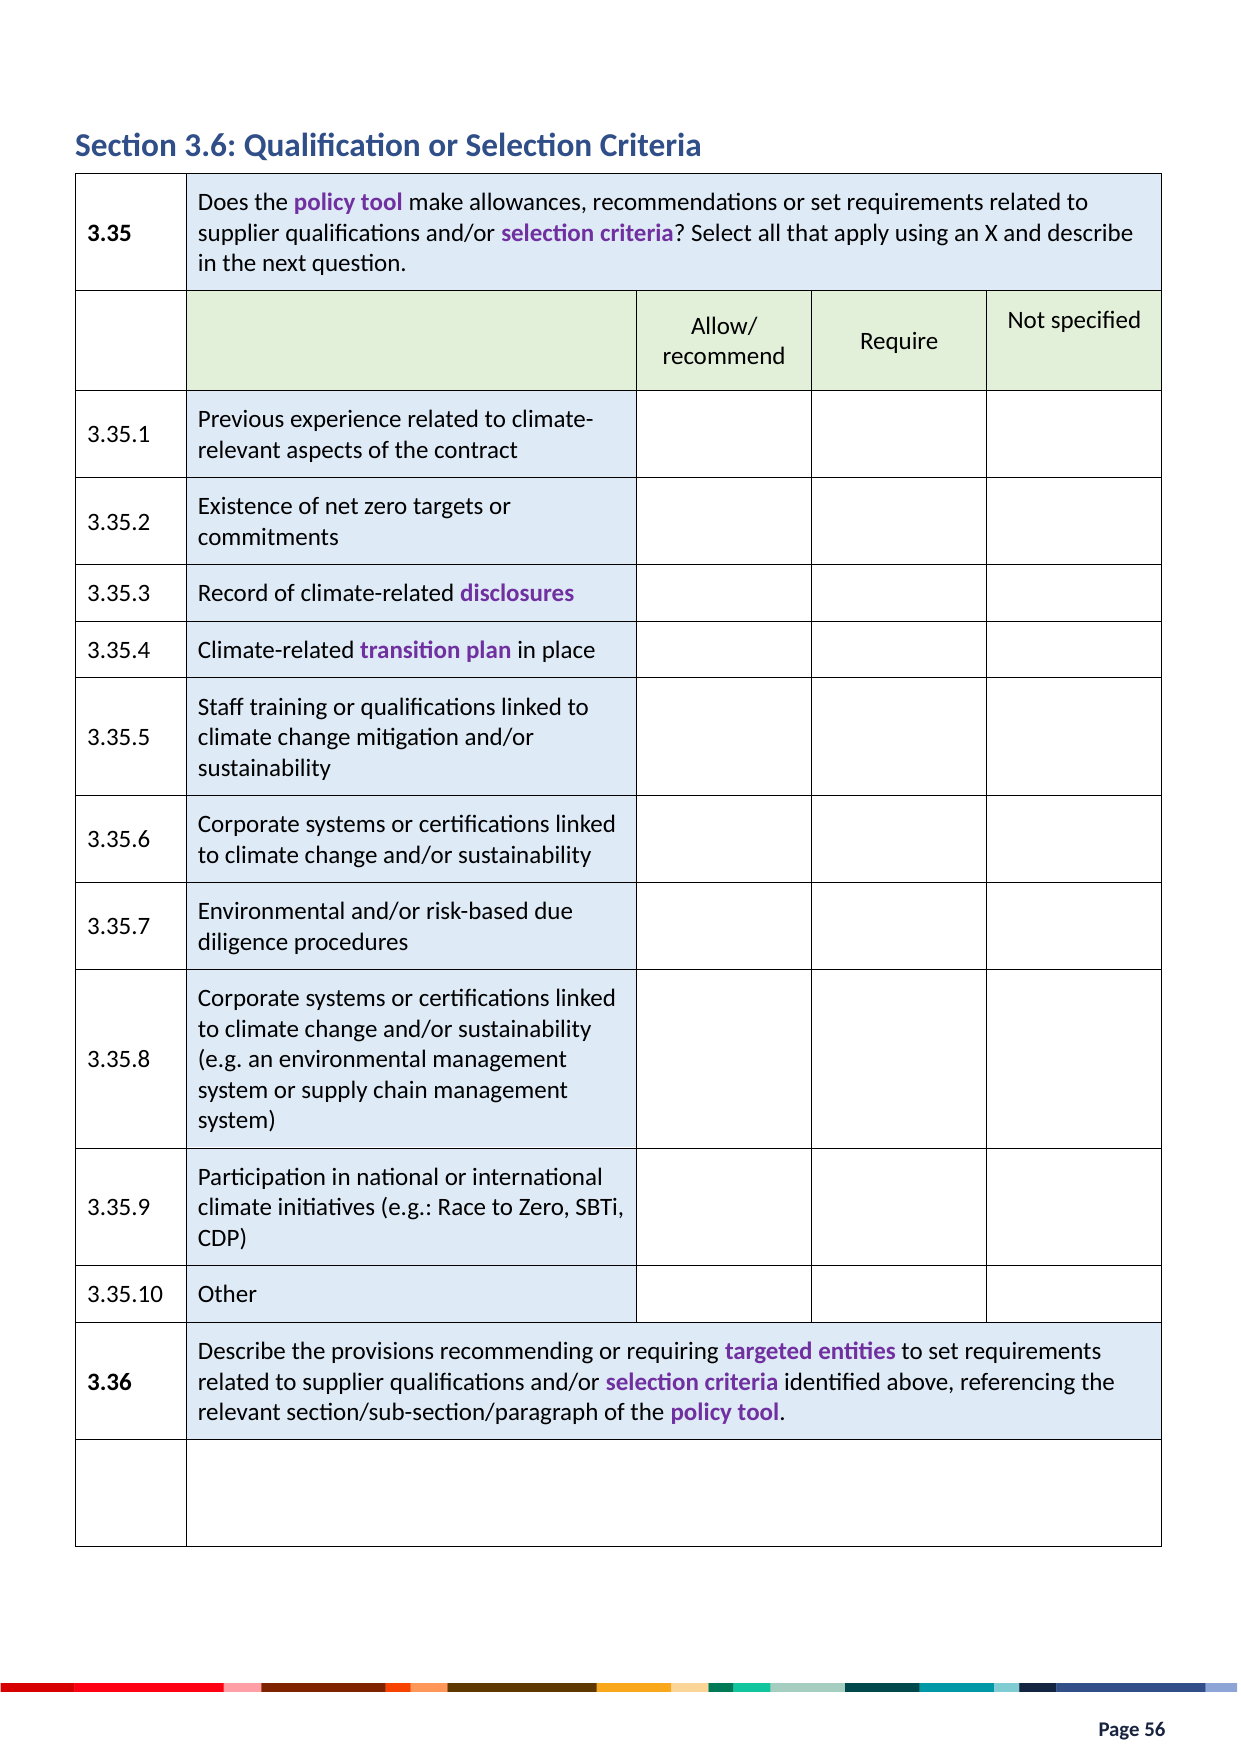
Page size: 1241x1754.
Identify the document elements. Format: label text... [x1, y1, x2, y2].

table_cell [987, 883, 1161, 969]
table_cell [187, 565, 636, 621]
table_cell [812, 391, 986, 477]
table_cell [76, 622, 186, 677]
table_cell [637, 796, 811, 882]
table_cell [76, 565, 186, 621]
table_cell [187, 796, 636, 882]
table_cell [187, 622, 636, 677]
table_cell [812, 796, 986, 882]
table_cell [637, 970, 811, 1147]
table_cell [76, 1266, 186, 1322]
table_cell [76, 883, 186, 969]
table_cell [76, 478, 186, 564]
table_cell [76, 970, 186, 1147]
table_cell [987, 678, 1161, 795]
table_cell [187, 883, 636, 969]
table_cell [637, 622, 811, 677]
subtitle Section 3.6: Qualification or Selection Criteria [75, 123, 1165, 164]
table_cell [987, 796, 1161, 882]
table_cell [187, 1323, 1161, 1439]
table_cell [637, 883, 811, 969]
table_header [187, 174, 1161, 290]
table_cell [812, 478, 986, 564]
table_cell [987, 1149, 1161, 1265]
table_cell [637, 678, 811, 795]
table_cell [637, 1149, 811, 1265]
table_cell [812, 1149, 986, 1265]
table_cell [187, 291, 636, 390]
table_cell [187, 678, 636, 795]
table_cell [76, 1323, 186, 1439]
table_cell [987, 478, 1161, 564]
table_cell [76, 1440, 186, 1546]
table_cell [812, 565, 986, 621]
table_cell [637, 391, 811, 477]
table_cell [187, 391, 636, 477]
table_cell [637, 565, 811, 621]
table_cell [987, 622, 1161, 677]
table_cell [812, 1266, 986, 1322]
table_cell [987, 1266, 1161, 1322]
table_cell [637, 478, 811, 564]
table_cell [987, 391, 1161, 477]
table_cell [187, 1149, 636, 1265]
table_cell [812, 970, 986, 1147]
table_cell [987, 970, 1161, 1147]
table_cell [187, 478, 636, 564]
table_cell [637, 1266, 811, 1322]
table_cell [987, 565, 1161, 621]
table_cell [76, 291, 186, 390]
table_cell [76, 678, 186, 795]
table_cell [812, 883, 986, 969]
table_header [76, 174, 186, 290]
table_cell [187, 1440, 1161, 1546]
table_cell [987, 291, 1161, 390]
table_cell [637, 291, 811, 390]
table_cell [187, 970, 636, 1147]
picture [0, 1683, 1236, 1692]
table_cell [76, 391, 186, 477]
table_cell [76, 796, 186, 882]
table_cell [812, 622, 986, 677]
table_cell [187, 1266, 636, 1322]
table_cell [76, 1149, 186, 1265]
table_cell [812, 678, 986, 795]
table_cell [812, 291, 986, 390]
